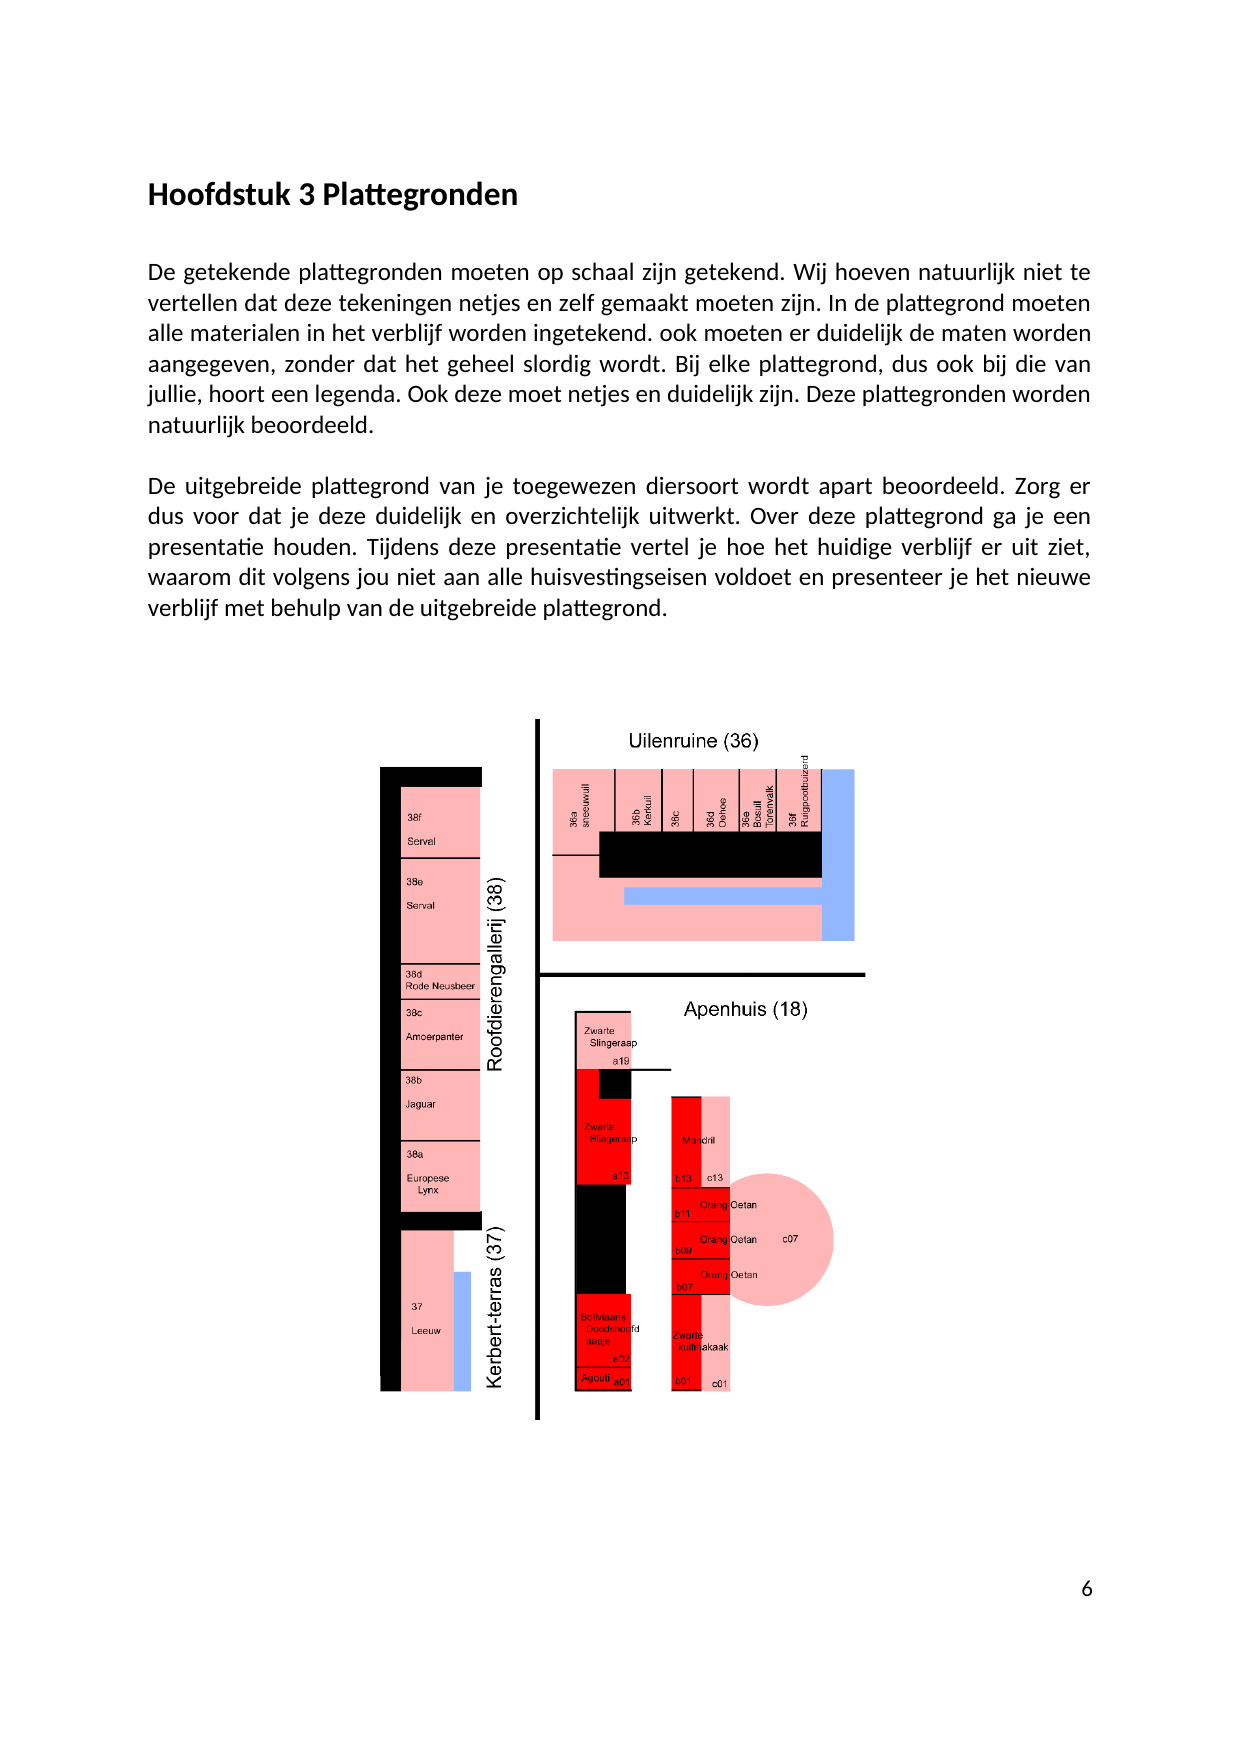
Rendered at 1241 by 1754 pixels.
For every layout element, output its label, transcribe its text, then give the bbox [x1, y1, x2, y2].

subtitle Hoofdstuk 3 Plattegronden [148, 173, 1093, 213]
text De uitgebreide plattegrond van je toegewezen diersoort wordt apart beoordeeld. Zorg er dus voor dat je deze duidelijk en overzichtelijk uitwerkt. Over deze plattegrond ga je een presentatie houden. Tijdens deze presentatie vertel je hoe het huidige verblijf er uit ziet, waarom dit volgens jou niet aan alle huisvestingseisen voldoet en presenteer je het nieuwe verblijf met behulp van de uitgebreide plattegrond. [148, 470, 1093, 622]
picture [374, 719, 866, 1420]
text De getekende plattegronden moeten op schaal zijn getekend. Wij hoeven natuurlijk niet te vertellen dat deze tekeningen netjes en zelf gemaakt moeten zijn. In de plattegrond moeten alle materialen in het verblijf worden ingetekend. ook moeten er duidelijk de maten worden aangegeven, zonder dat het geheel slordig wordt. Bij elke plattegrond, dus ook bij die van jullie, hoort een legenda. Ook deze moet netjes en duidelijk zijn. Deze plattegronden worden natuurlijk beoordeeld. [148, 256, 1093, 439]
